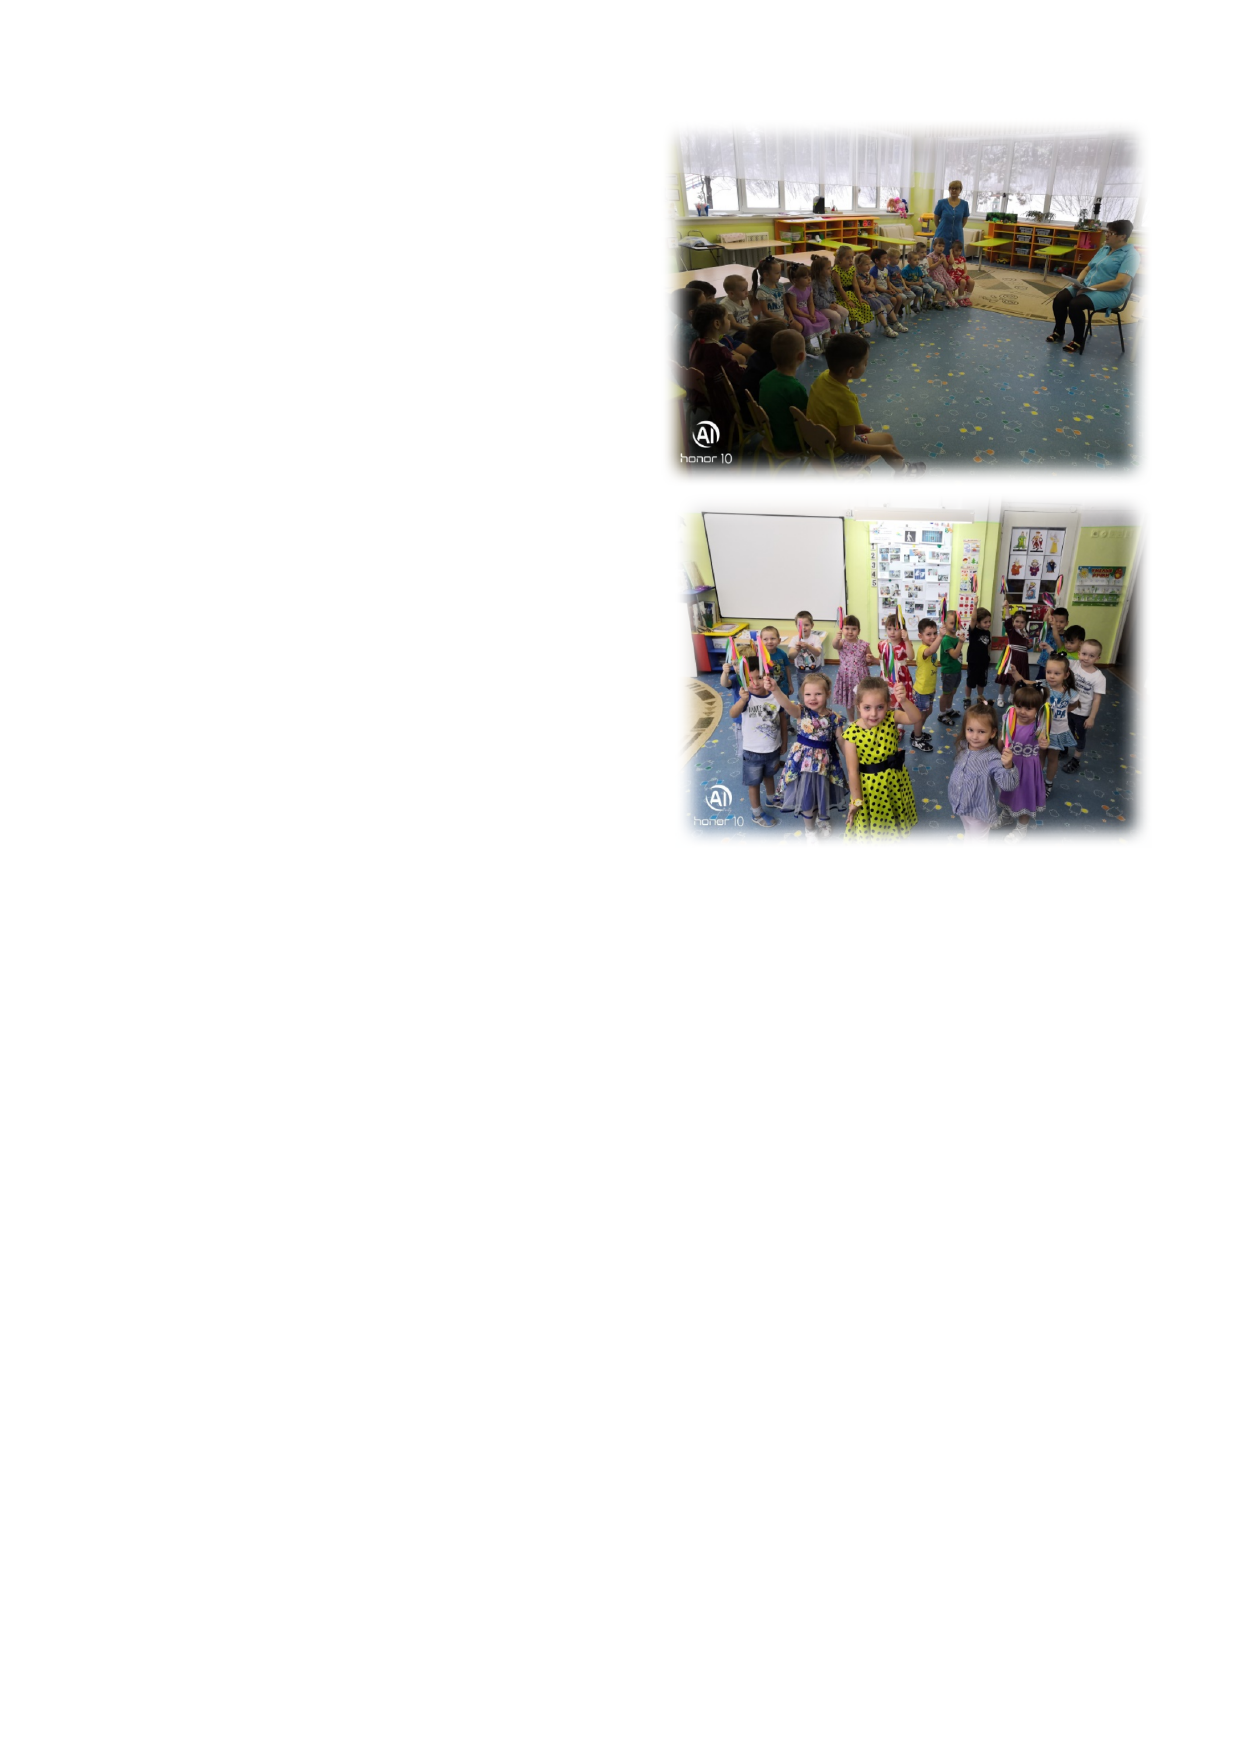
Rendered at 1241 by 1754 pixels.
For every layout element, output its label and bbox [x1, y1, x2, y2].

picture [690, 147, 1123, 458]
picture [705, 521, 1123, 819]
